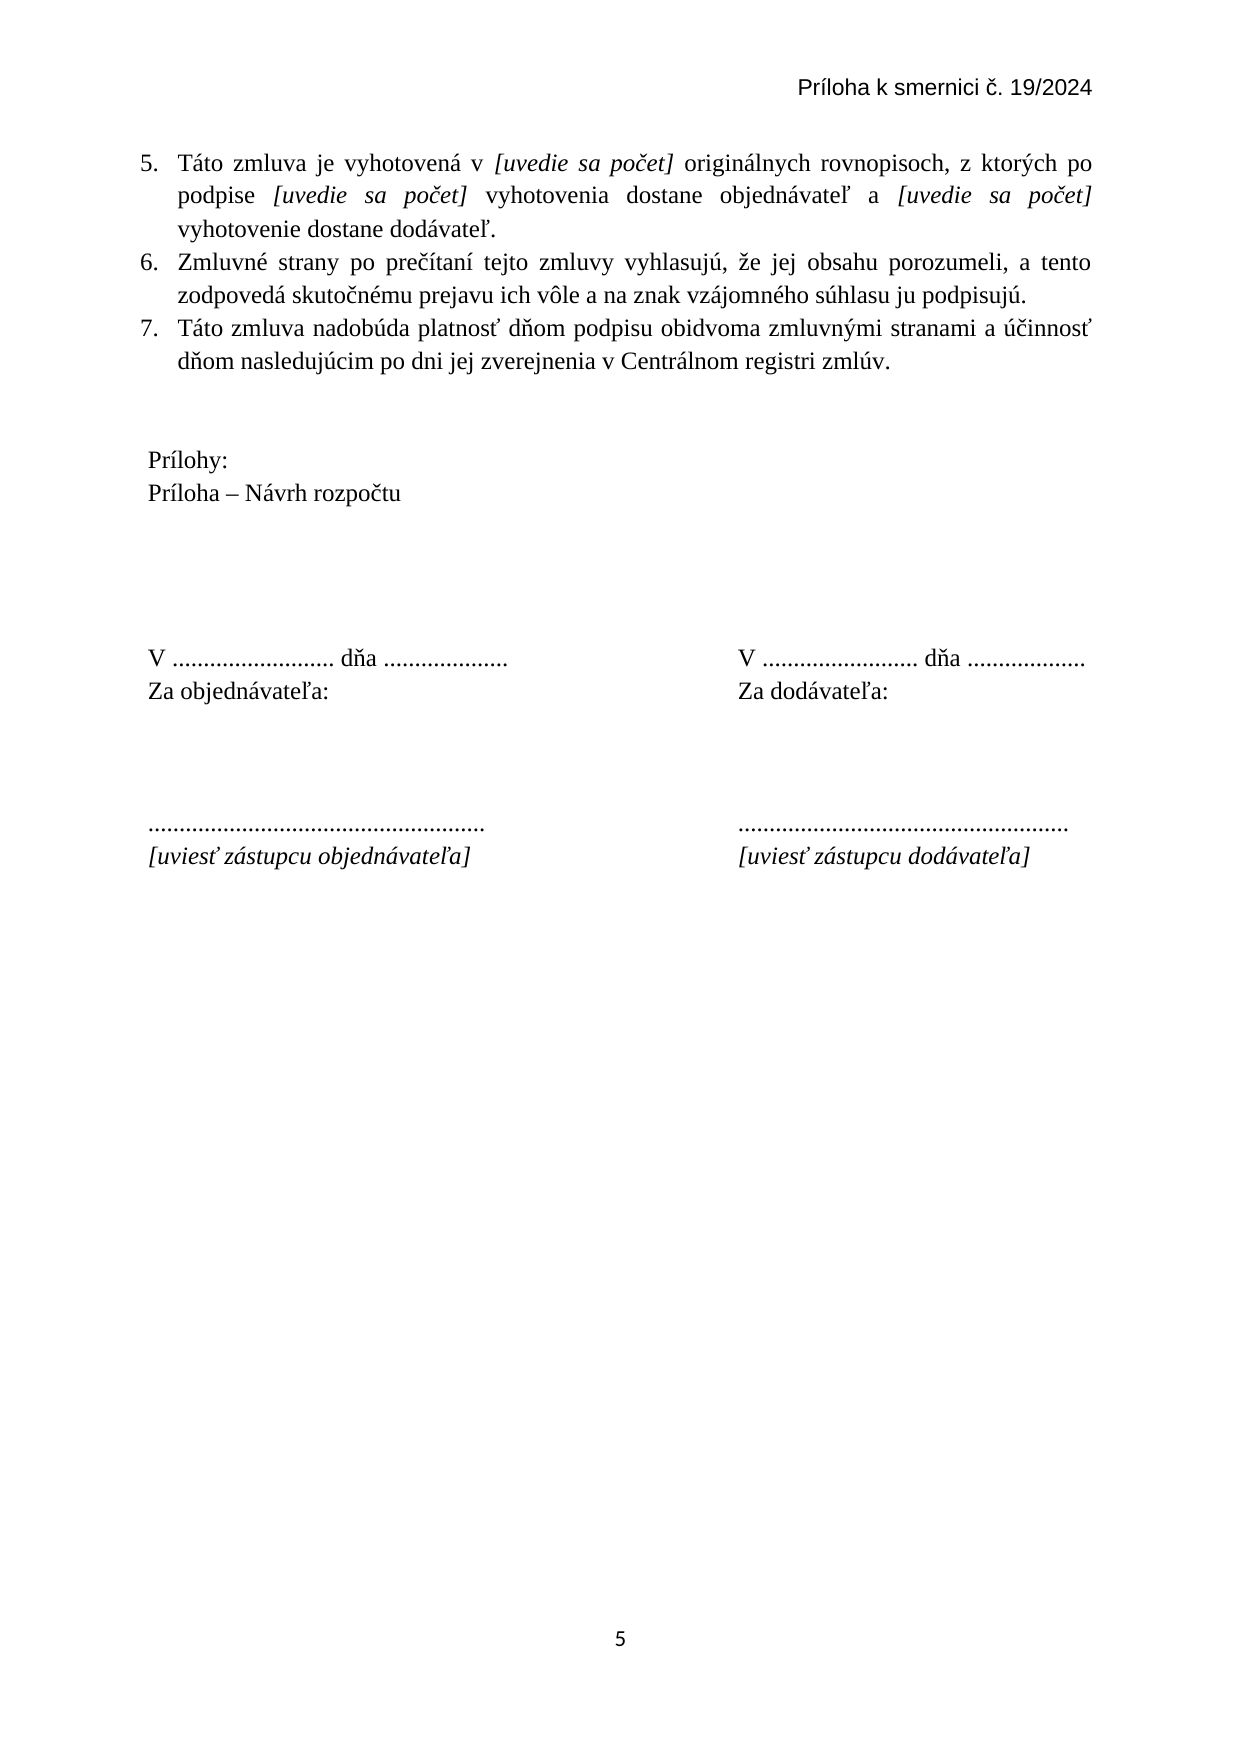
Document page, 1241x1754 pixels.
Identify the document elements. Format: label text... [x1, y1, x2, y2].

text ...................................................... ..................................................... [148, 808, 1093, 837]
list Zmluvné strany po prečítaní tejto zmluvy vyhlasujú, že jej obsahu porozumeli, a tento zodpovedá skutočnému prejavu ich vôle a na znak vzájomného súhlasu ju podpisujú. [140, 247, 1093, 308]
list Táto zmluva nadobúda platnosť dňom podpisu obidvoma zmluvnými stranami a účinnosť dňom nasledujúcim po dni jej zverejnenia v Centrálnom registri zmlúv. [140, 313, 1093, 374]
text Prílohy: [148, 445, 1093, 473]
text Príloha – Návrh rozpočtu [148, 478, 1093, 507]
text V .......................... dňa .................... V ......................... dňa ................... [148, 643, 1093, 672]
text Za objednávateľa: Za dodávateľa: [148, 676, 1093, 705]
list Táto zmluva je vyhotovená v [uvedie sa počet] originálnych rovnopisoch, z ktorých po podpise [uvedie sa počet] vyhotovenia dostane objednávateľ a [uvedie sa počet] vyhotovenie dostane dodávateľ. [140, 148, 1093, 242]
text [uviesť zástupcu objednávateľa] [uviesť zástupcu dodávateľa] [148, 841, 1093, 870]
